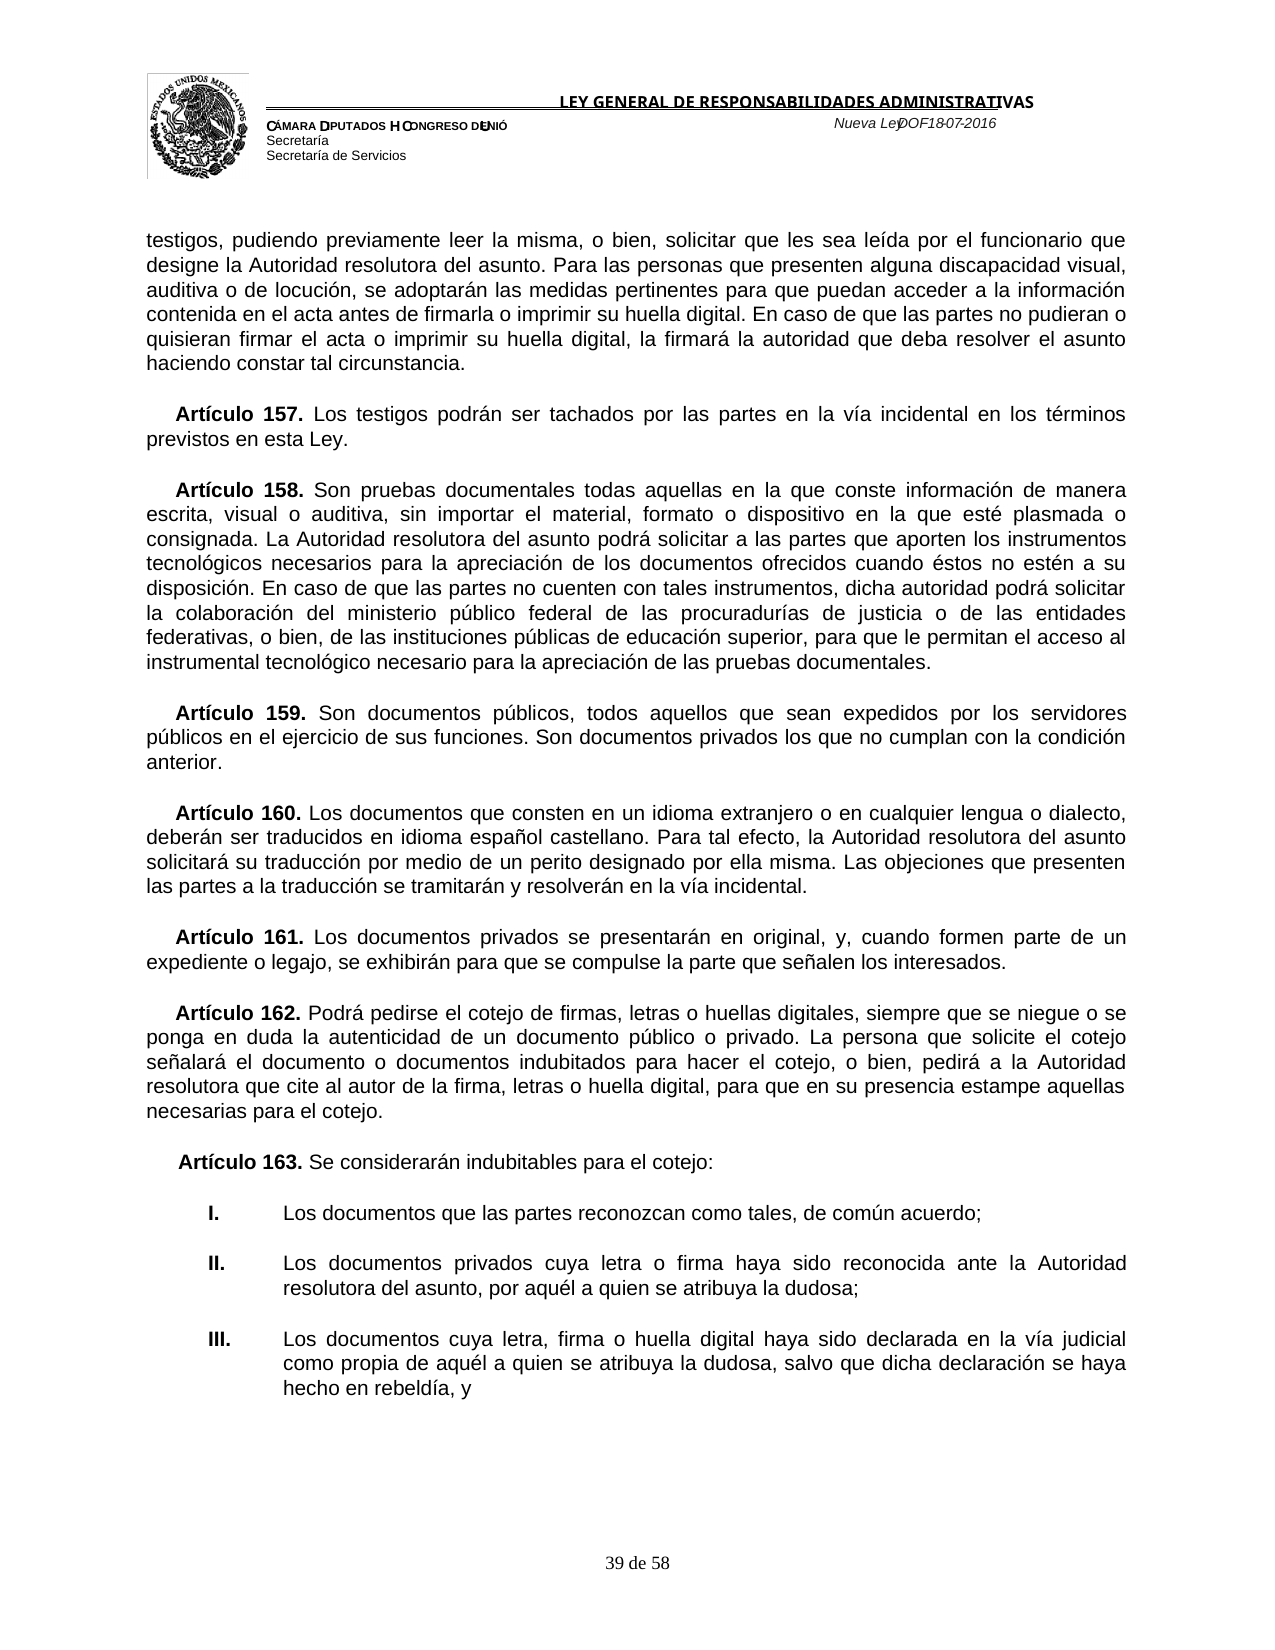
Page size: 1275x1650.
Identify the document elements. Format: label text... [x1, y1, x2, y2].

text Artículo 161. Los documentos privados se presentarán en original, y, cuando formen parte de un expediente o legajo, se exhibirán para que se compulse la parte que señalen los interesados. [146, 925, 1128, 973]
text Artículo 163. Se considerarán indubitables para el cotejo: [178, 1149, 1128, 1173]
text Artículo 158. Son pruebas documentales todas aquellas en la que conste información de manera escrita, visual o auditiva, sin importar el material, formato o dispositivo en la que esté plasmada o consignada. La Autoridad resolutora del asunto podrá solicitar a las partes que aporten los instrumentos tecnológicos necesarios para la apreciación de los documentos ofrecidos cuando éstos no estén a su disposición. En caso de que las partes no cuenten con tales instrumentos, dicha autoridad podrá solicitar la colaboración del ministerio público federal de las procuradurías de justicia o de las entidades federativas, o bien, de las instituciones públicas de educación superior, para que le permitan el acceso al instrumental tecnológico necesario para la apreciación de las pruebas documentales. [146, 477, 1128, 673]
text Artículo 157. Los testigos podrán ser tachados por las partes en la vía incidental en los términos previstos en esta Ley. [146, 402, 1128, 451]
list Los documentos privados cuya letra o firma haya sido reconocida ante la Autoridad resolutora del asunto, por aquél a quien se atribuya la dudosa; [208, 1251, 1128, 1300]
text Artículo 159. Son documentos públicos, todos aquellos que sean expedidos por los servidores públicos en el ejercicio de sus funciones. Son documentos privados los que no cumplan con la condición anterior. [146, 700, 1128, 773]
picture [147, 73, 249, 179]
list Los documentos cuya letra, firma o huella digital haya sido declarada en la vía judicial como propia de aquél a quien se atribuya la dudosa, salvo que dicha declaración se haya hecho en rebeldía, y [208, 1327, 1128, 1400]
text Artículo 160. Los documentos que consten en un idioma extranjero o en cualquier lengua o dialecto, deberán ser traducidos en idioma español castellano. Para tal efecto, la Autoridad resolutora del asunto solicitará su traducción por medio de un perito designado por ella misma. Las objeciones que presenten las partes a la traducción se tramitarán y resolverán en la vía incidental. [146, 800, 1128, 898]
list Los documentos que las partes reconozcan como tales, de común acuerdo; [208, 1200, 1128, 1224]
text Artículo 162. Podrá pedirse el cotejo de firmas, letras o huellas digitales, siempre que se niegue o se ponga en duda la autenticidad de un documento público o privado. La persona que solicite el cotejo señalará el documento o documentos indubitados para hacer el cotejo, o bien, pedirá a la Autoridad resolutora que cite al autor de la firma, letras o huella digital, para que en su presencia estampe aquellas necesarias para el cotejo. [146, 1000, 1128, 1123]
